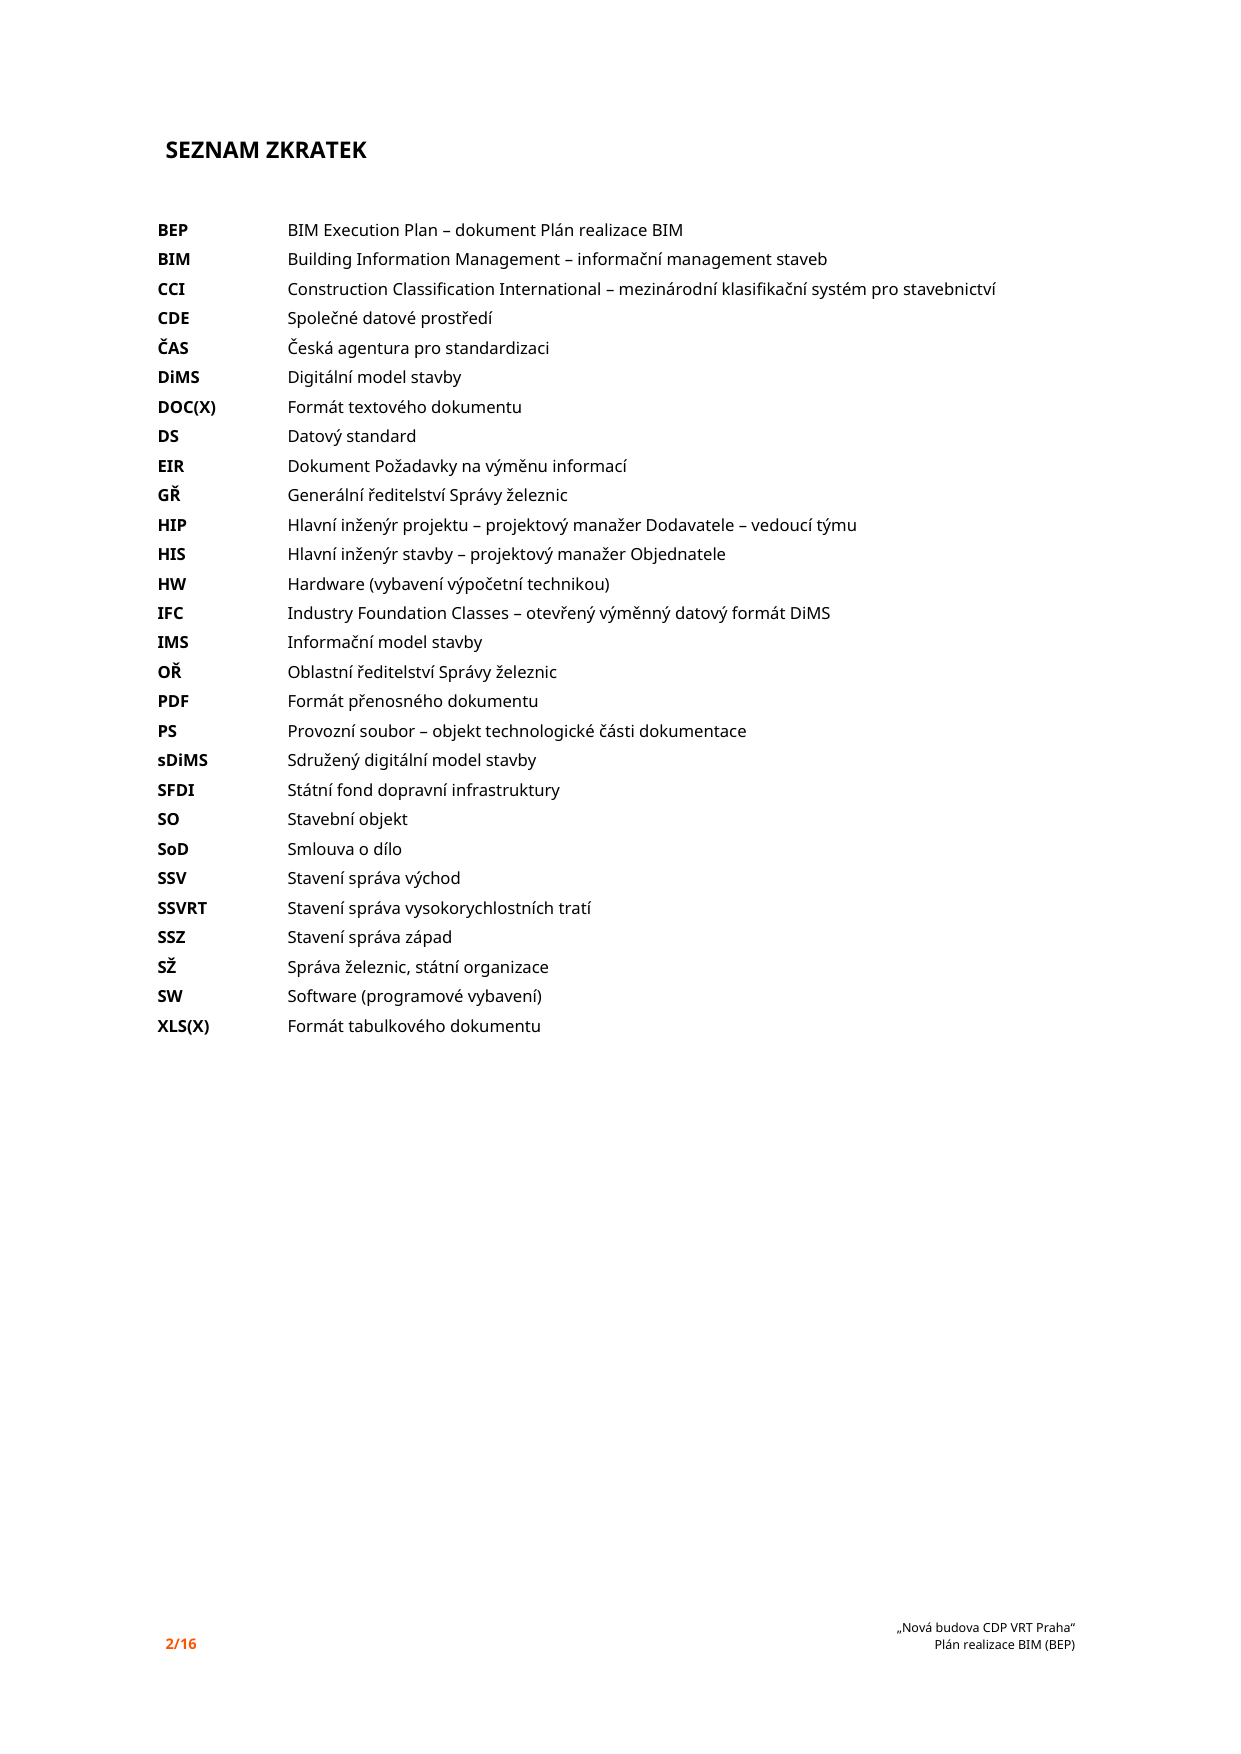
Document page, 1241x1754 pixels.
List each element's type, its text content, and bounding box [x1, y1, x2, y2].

table_cell BIM [157, 245, 287, 274]
table_cell GŘ [157, 481, 287, 510]
table_cell SSV [157, 864, 287, 893]
table_cell EIR [157, 451, 287, 481]
table_cell IFC [157, 599, 287, 628]
table_cell Správa železnic, státní organizace [287, 953, 1064, 982]
table_cell Digitální model stavby [287, 363, 1064, 392]
table_cell Building Information Management – informační management staveb [287, 245, 1064, 274]
table_cell Stavení správa východ [287, 864, 1064, 893]
table_cell DOC(X) [157, 393, 287, 422]
table_cell SO [157, 805, 287, 834]
table_cell Oblastní ředitelství Správy železnic [287, 658, 1064, 687]
table_cell Informační model stavby [287, 628, 1064, 658]
table_cell Formát přenosného dokumentu [287, 687, 1064, 717]
table_cell DiMS [157, 363, 287, 392]
table_cell Dokument Požadavky na výměnu informací [287, 451, 1064, 481]
table_cell HW [157, 569, 287, 599]
table_cell Stavební objekt [287, 805, 1064, 834]
table_cell DS [157, 422, 287, 451]
table_cell Formát tabulkového dokumentu [287, 1011, 1064, 1041]
table_cell sDiMS [157, 746, 287, 776]
table_cell Státní fond dopravní infrastruktury [287, 776, 1064, 805]
table_cell Software (programové vybavení) [287, 982, 1064, 1011]
table_header BIM Execution Plan – dokument Plán realizace BIM [287, 216, 1064, 245]
table_cell HIS [157, 540, 287, 569]
table_cell SŽ [157, 953, 287, 982]
table_cell OŘ [157, 658, 287, 687]
table_cell CDE [157, 304, 287, 333]
table_cell Stavení správa vysokorychlostních tratí [287, 894, 1064, 923]
table_cell Industry Foundation Classes – otevřený výměnný datový formát DiMS [287, 599, 1064, 628]
table_cell Provozní soubor – objekt technologické části dokumentace [287, 717, 1064, 746]
table_cell PDF [157, 687, 287, 717]
table_cell Hlavní inženýr projektu – projektový manažer Dodavatele – vedoucí týmu [287, 510, 1064, 540]
table_cell Česká agentura pro standardizaci [287, 334, 1064, 363]
table_cell CCI [157, 275, 287, 304]
table_header BEP [157, 216, 287, 245]
table_cell Společné datové prostředí [287, 304, 1064, 333]
table_cell Generální ředitelství Správy železnic [287, 481, 1064, 510]
table_cell IMS [157, 628, 287, 658]
table_cell Smlouva o dílo [287, 835, 1064, 864]
table_cell PS [157, 717, 287, 746]
table_cell Formát textového dokumentu [287, 393, 1064, 422]
table_cell Hlavní inženýr stavby – projektový manažer Objednatele [287, 540, 1064, 569]
table_cell SSVRT [157, 894, 287, 923]
table_cell Stavení správa západ [287, 923, 1064, 952]
table_cell ČAS [157, 334, 287, 363]
table_cell XLS(X) [157, 1011, 287, 1041]
text Seznam zkratek [165, 134, 1075, 166]
table_cell Datový standard [287, 422, 1064, 451]
table_cell SW [157, 982, 287, 1011]
table_cell SFDI [157, 776, 287, 805]
table_cell Hardware (vybavení výpočetní technikou) [287, 569, 1064, 599]
table_cell SSZ [157, 923, 287, 952]
table_cell HIP [157, 510, 287, 540]
table_cell Construction Classification International – mezinárodní klasifikační systém pro stavebnictví [287, 275, 1064, 304]
table_cell SoD [157, 835, 287, 864]
table_cell Sdružený digitální model stavby [287, 746, 1064, 776]
